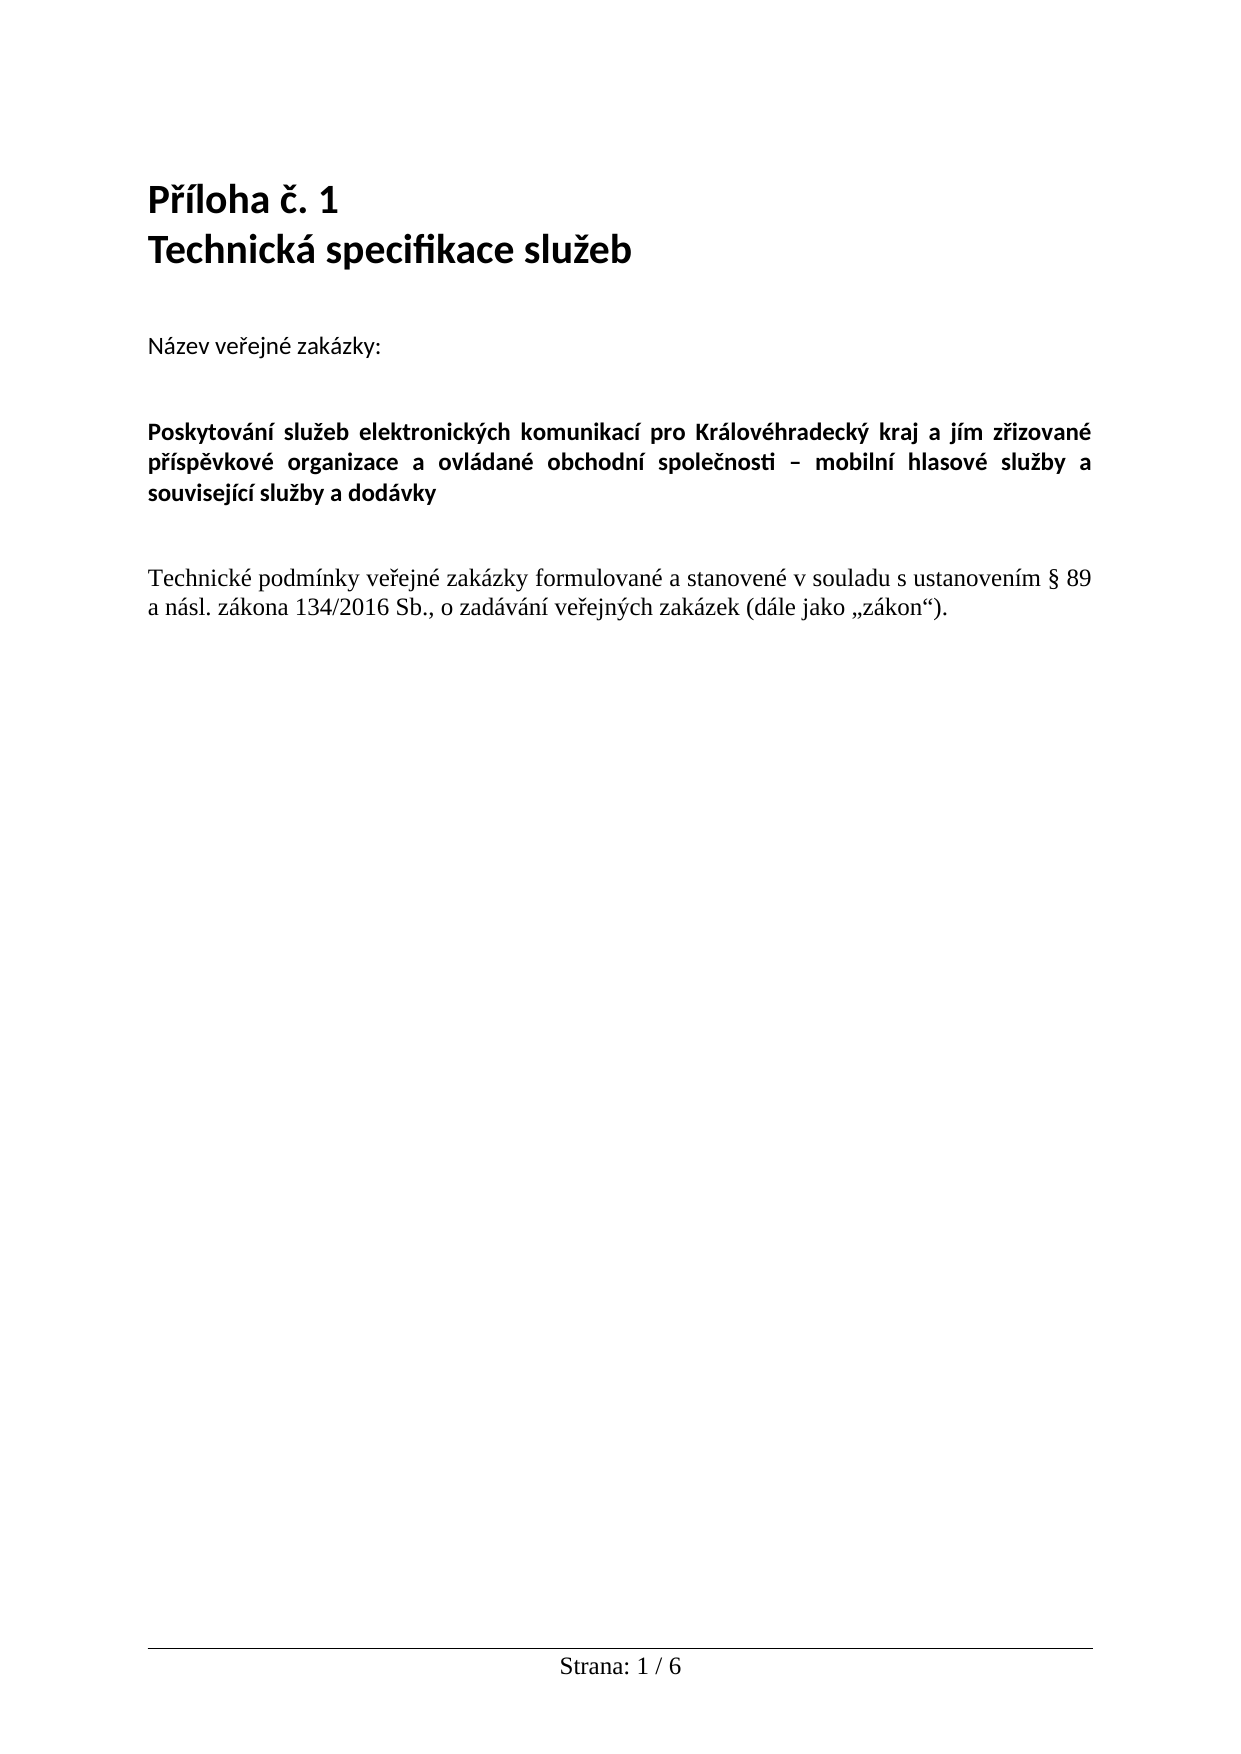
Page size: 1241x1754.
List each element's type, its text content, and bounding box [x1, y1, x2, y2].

text Příloha č. 1 Technická specifikace služeb [148, 173, 1093, 274]
text Poskytování služeb elektronických komunikací pro Královéhradecký kraj a jím zřizované příspěvkové organizace a ovládané obchodní společnosti – mobilní hlasové služby a související služby a dodávky [148, 416, 1093, 507]
text Technické podmínky veřejné zakázky formulované a stanovené v souladu s ustanovením § 89 a násl. zákona 134/2016 Sb., o zadávání veřejných zakázek (dále jako „zákon“). [148, 563, 1093, 620]
text Název veřejné zakázky: [148, 330, 1093, 360]
